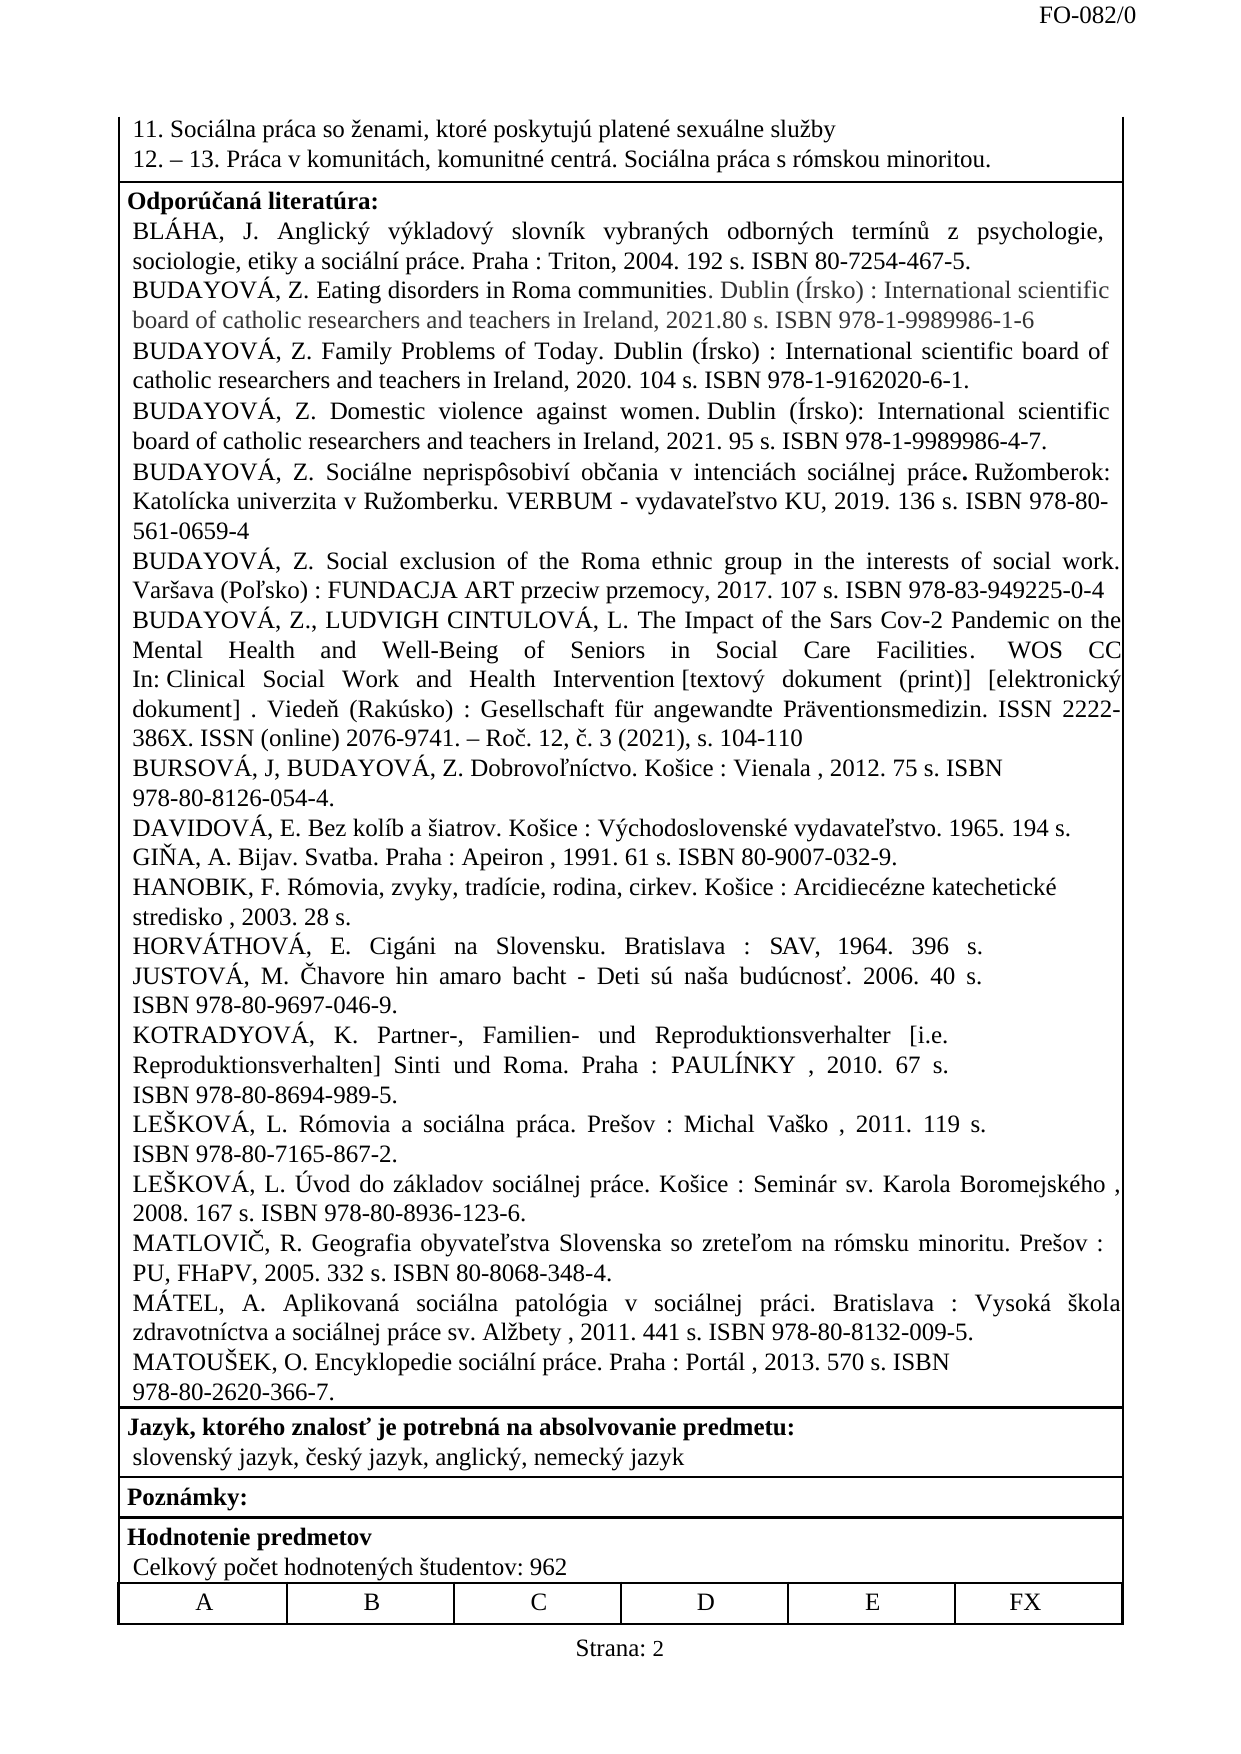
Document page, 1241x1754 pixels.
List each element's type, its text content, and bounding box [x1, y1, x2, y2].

table_header 11. Sociálna práca so ženami, ktoré poskytujú platené sexuálne služby 12. – 13. Práca v komunitách, komunitné centrá. Sociálna práca s rómskou minoritou. [120, 117, 1122, 181]
table_cell FX [956, 1584, 1121, 1623]
table_cell Jazyk, ktorého znalosť je potrebná na absolvovanie predmetu: slovenský jazyk, český jazyk, anglický, nemecký jazyk [120, 1409, 1122, 1476]
table_cell A [120, 1584, 286, 1623]
table_cell Odporúčaná literatúra: BLÁHA, J. Anglický výkladový slovník vybraných odborných termínů z psychologie, sociologie, etiky a sociální práce. Praha : Triton, 2004. 192 s. ISBN 80-7254-467-5. BUDAYOVÁ, Z. Eating disorders in Roma communities. Dublin (Írsko) : International scientific board of catholic researchers and teachers in Ireland, 2021.80 s. ISBN 978-1-9989986-1-6 BUDAYOVÁ, Z. Family Problems of Today. Dublin (Írsko) : International scientific board of catholic researchers and teachers in Ireland, 2020. 104 s. ISBN 978-1-9162020-6-1. BUDAYOVÁ, Z. Domestic violence against women. Dublin (Írsko): International scientific board of catholic researchers and teachers in Ireland, 2021. 95 s. ISBN 978-1-9989986-4-7. BUDAYOVÁ, Z. Sociálne neprispôsobiví občania v intenciách sociálnej práce. Ružomberok: Katolícka univerzita v Ružomberku. VERBUM - vydavateľstvo KU, 2019. 136 s. ISBN 978-80-561-0659-4 BUDAYOVÁ, Z. Social exclusion of the Roma ethnic group in the interests of social work. Varšava (Poľsko) : FUNDACJA ART przeciw przemocy, 2017. 107 s. ISBN 978-83-949225-0-4 BUDAYOVÁ, Z., LUDVIGH CINTULOVÁ, L. The Impact of the Sars Cov-2 Pandemic on the Mental Health and Well-Being of Seniors in Social Care Facilities. WOS CC In: Clinical Social Work and Health Intervention [textový dokument (print)] [elektronický dokument] . Viedeň (Rakúsko) : Gesellschaft für angewandte Präventionsmedizin. ISSN 2222-386X. ISSN (online) 2076-9741. – Roč. 12, č. 3 (2021), s. 104-110 BURSOVÁ, J, BUDAYOVÁ, Z. Dobrovoľníctvo. Košice : Vienala , 2012. 75 s. ISBN 978-80-8126-054-4. DAVIDOVÁ, E. Bez kolíb a šiatrov. Košice : Východoslovenské vydavateľstvo. 1965. 194 s. GIŇA, A. Bijav. Svatba. Praha : Apeiron , 1991. 61 s. ISBN 80-9007-032-9. HANOBIK, F. Rómovia, zvyky, tradície, rodina, cirkev. Košice : Arcidiecézne katechetické stredisko , 2003. 28 s. HORVÁTHOVÁ, E. Cigáni na Slovensku. Bratislava : SAV, 1964. 396 s. JUSTOVÁ, M. Čhavore hin amaro bacht - Deti sú naša budúcnosť. 2006. 40 s. ISBN 978-80-9697-046-9. KOTRADYOVÁ, K. Partner-, Familien- und Reproduktionsverhalter [i.e. Reproduktionsverhalten] Sinti und Roma. Praha : PAULÍNKY , 2010. 67 s. ISBN 978-80-8694-989-5. LEŠKOVÁ, L. Rómovia a sociálna práca. Prešov : Michal Vaško , 2011. 119 s. ISBN 978-80-7165-867-2. LEŠKOVÁ, L. Úvod do základov sociálnej práce. Košice : Seminár sv. Karola Boromejského , 2008. 167 s. ISBN 978-80-8936-123-6. MATLOVIČ, R. Geografia obyvateľstva Slovenska so zreteľom na rómsku minoritu. Prešov : PU, FHaPV, 2005. 332 s. ISBN 80-8068-348-4. MÁTEL, A. Aplikovaná sociálna patológia v sociálnej práci. Bratislava : Vysoká škola zdravotníctva a sociálnej práce sv. Alžbety , 2011. 441 s. ISBN 978-80-8132-009-5. MATOUŠEK, O. Encyklopedie sociální práce. Praha : Portál , 2013. 570 s. ISBN 978-80-2620-366-7. [120, 183, 1122, 1406]
table_cell E [789, 1584, 954, 1623]
table_cell B [288, 1584, 453, 1623]
table_cell Hodnotenie predmetov Celkový počet hodnotených študentov: 962 [120, 1519, 1122, 1582]
table_cell C [455, 1584, 620, 1623]
table_cell Poznámky: [120, 1478, 1122, 1516]
table_cell D [622, 1584, 787, 1623]
